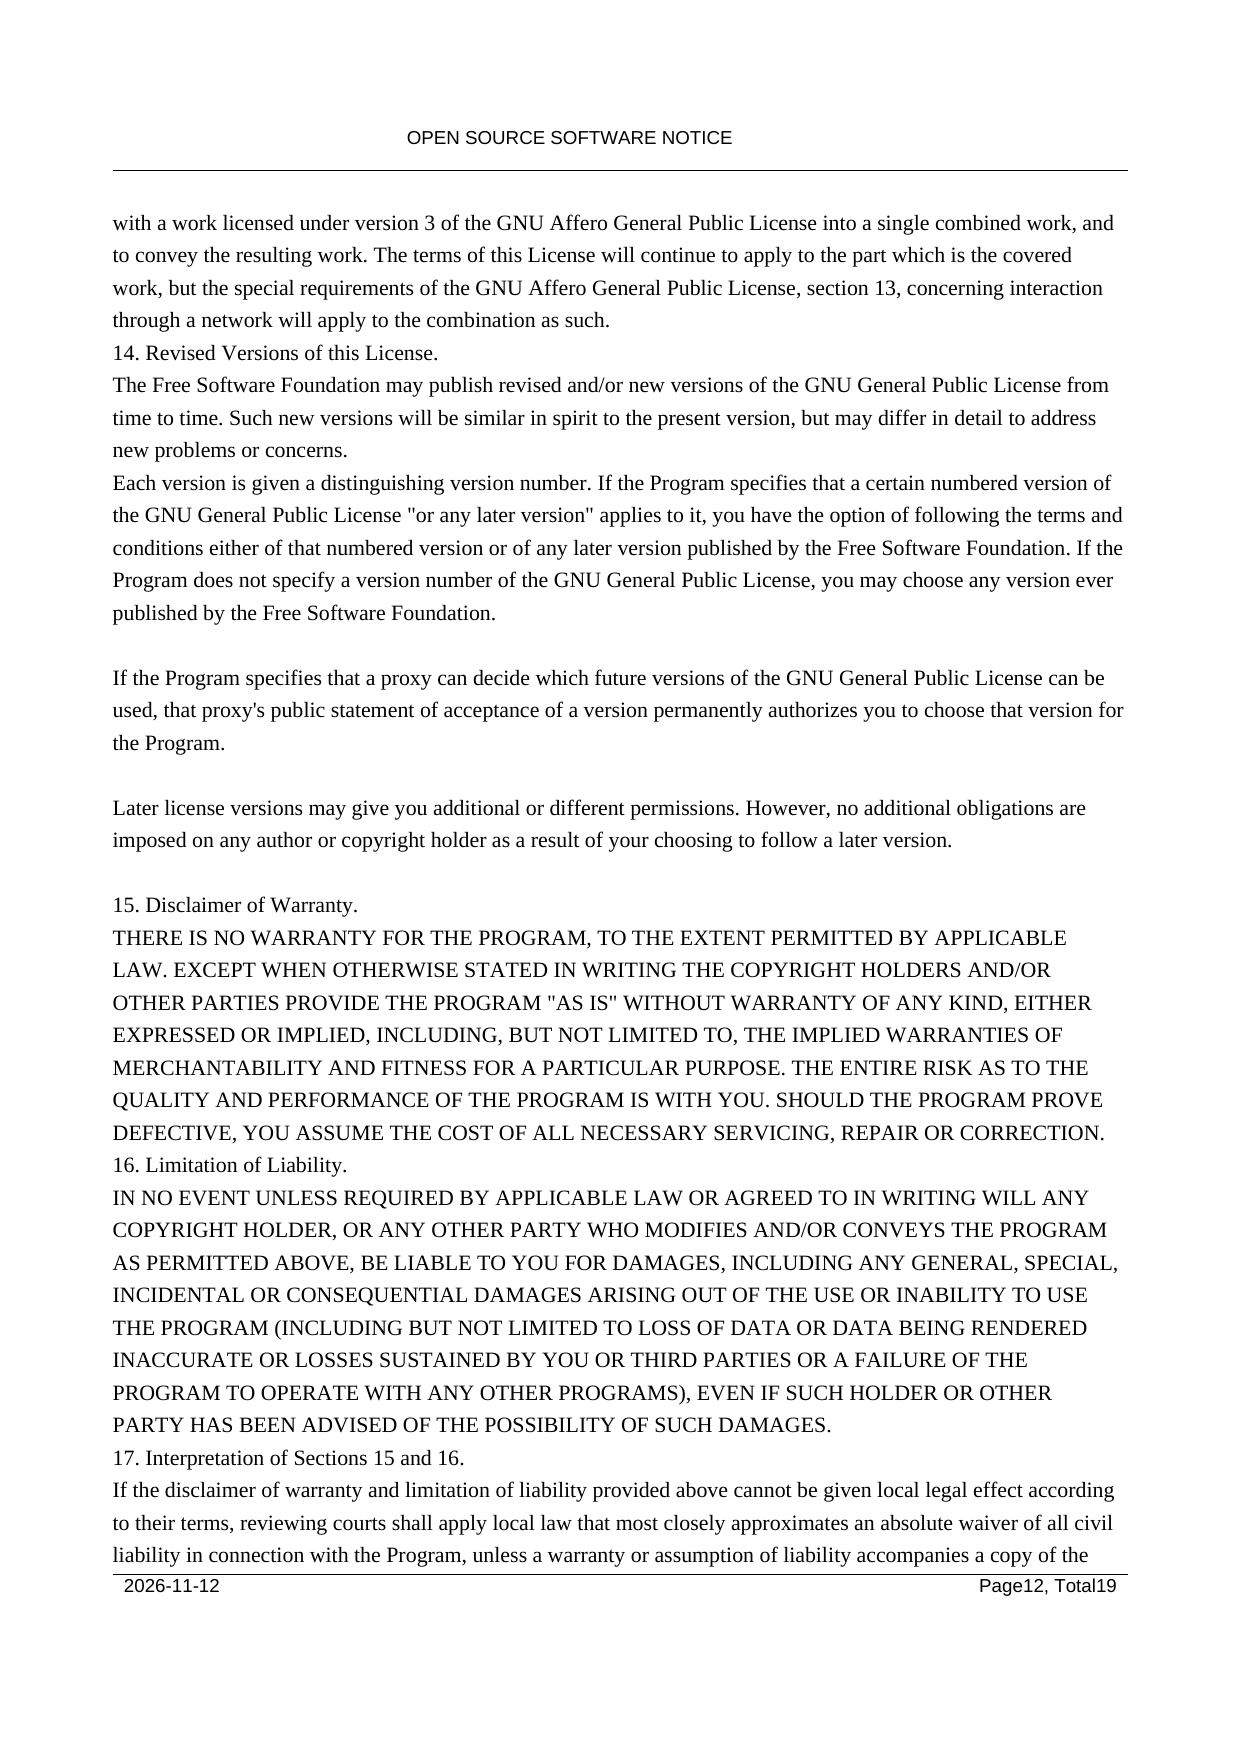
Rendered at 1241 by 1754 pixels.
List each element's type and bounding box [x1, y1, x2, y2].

text [112, 206, 1128, 1571]
